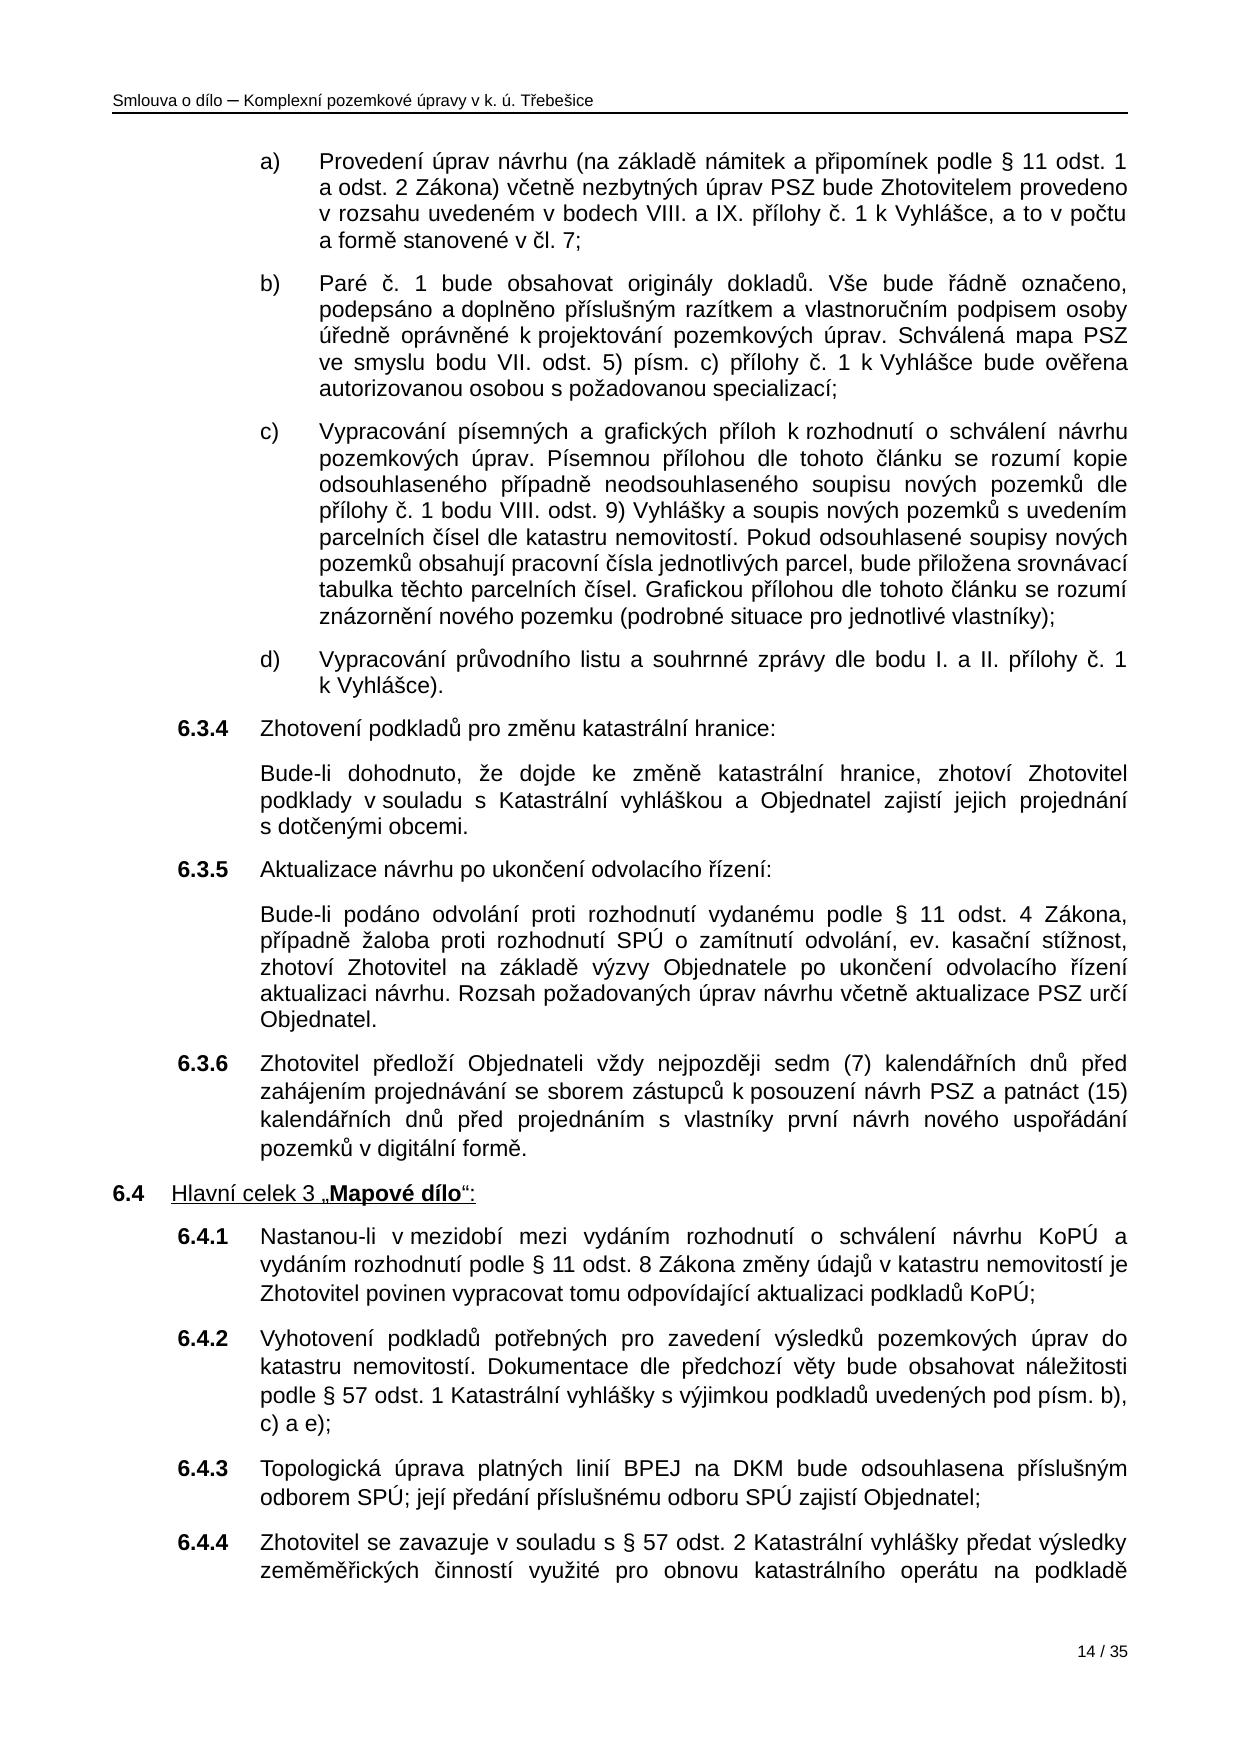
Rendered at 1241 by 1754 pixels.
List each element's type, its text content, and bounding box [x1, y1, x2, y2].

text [177, 1529, 1128, 1584]
text Aktualizace návrhu po ukončení odvolacího řízení: [177, 856, 1128, 882]
text Topologická úprava platných linií BPEJ na DKM bude odsouhlasena příslušným odborem SPÚ; její předání příslušnému odboru SPÚ zajistí Objednatel; [177, 1455, 1128, 1510]
list Paré č. 1 bude obsahovat originály dokladů. Vše bude řádně označeno, podepsáno a doplněno příslušným razítkem a vlastnoručním podpisem osoby úředně oprávněné k projektování pozemkových úprav. Schválená mapa PSZ ve smyslu bodu VII. odst. 5) písm. c) přílohy č. 1 k Vyhlášce bude ověřena autorizovanou osobou s požadovanou specializací; [260, 270, 1128, 402]
text Nastanou-li v mezidobí mezi vydáním rozhodnutí o schválení návrhu KoPÚ a vydáním rozhodnutí podle § 11 odst. 8 Zákona změny údajů v katastru nemovitostí je Zhotovitel povinen vypracovat tomu odpovídající aktualizaci podkladů KoPÚ; [177, 1223, 1128, 1306]
list Provedení úprav návrhu (na základě námitek a připomínek podle § 11 odst. 1 a odst. 2 Zákona) včetně nezbytných úprav PSZ bude Zhotovitelem provedeno v rozsahu uvedeném v bodech VIII. a IX. přílohy č. 1 k Vyhlášce, a to v počtu a formě stanovené v čl. 7; [260, 148, 1128, 253]
text Vyhotovení podkladů potřebných pro zavedení výsledků pozemkových úprav do katastru nemovitostí. Dokumentace dle předchozí věty bude obsahovat náležitosti podle § 57 odst. 1 Katastrální vyhlášky s výjimkou podkladů uvedených pod písm. b), c) a e); [177, 1325, 1128, 1437]
list Bude-li dohodnuto, že dojde ke změně katastrální hranice, zhotoví Zhotovitel podklady v souladu s Katastrální vyhláškou a Objednatel zajistí jejich projednání s dotčenými obcemi. [260, 760, 1128, 839]
text Hlavní celek 3 „Mapové dílo“: [112, 1180, 1128, 1206]
list Vypracování písemných a grafických příloh k rozhodnutí o schválení návrhu pozemkových úprav. Písemnou přílohou dle tohoto článku se rozumí kopie odsouhlaseného případně neodsouhlaseného soupisu nových pozemků dle přílohy č. 1 bodu VIII. odst. 9) Vyhlášky a soupis nových pozemků s uvedením parcelních čísel dle katastru nemovitostí. Pokud odsouhlasené soupisy nových pozemků obsahují pracovní čísla jednotlivých parcel, bude přiložena srovnávací tabulka těchto parcelních čísel. Grafickou přílohou dle tohoto článku se rozumí znázornění nového pozemku (podrobné situace pro jednotlivé vlastníky); [260, 418, 1128, 629]
list Bude-li podáno odvolání proti rozhodnutí vydanému podle § 11 odst. 4 Zákona, případně žaloba proti rozhodnutí SPÚ o zamítnutí odvolání, ev. kasační stížnost, zhotoví Zhotovitel na základě výzvy Objednatele po ukončení odvolacího řízení aktualizaci návrhu. Rozsah požadovaných úprav návrhu včetně aktualizace PSZ určí Objednatel. [260, 901, 1128, 1033]
list Vypracování průvodního listu a souhrnné zprávy dle bodu I. a II. přílohy č. 1 k Vyhlášce). [260, 646, 1128, 698]
text Zhotovení podkladů pro změnu katastrální hranice: [177, 715, 1128, 741]
text Zhotovitel předloží Objednateli vždy nejpozději sedm (7) kalendářních dnů před zahájením projednávání se sborem zástupců k posouzení návrh PSZ a patnáct (15) kalendářních dnů před projednáním s vlastníky první návrh nového uspořádání pozemků v digitální formě. [177, 1049, 1128, 1161]
